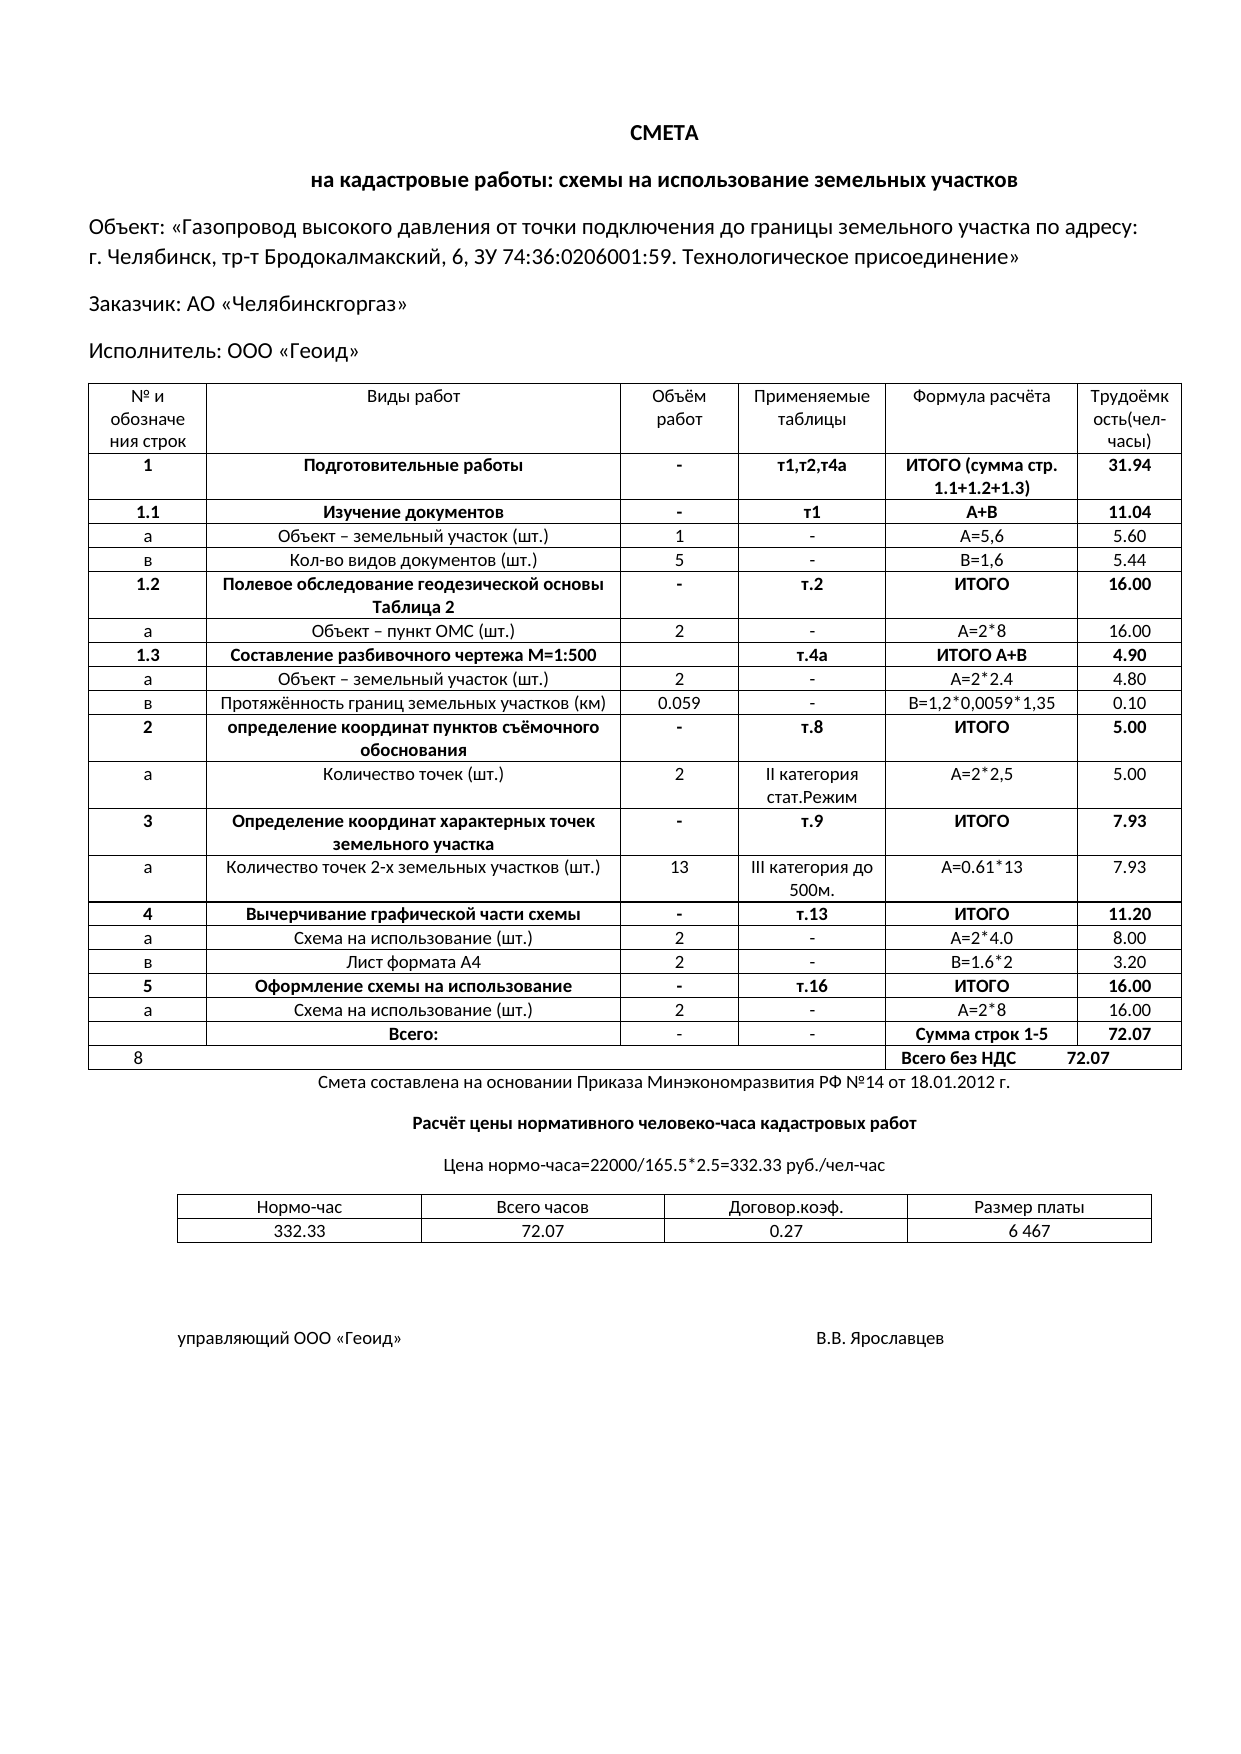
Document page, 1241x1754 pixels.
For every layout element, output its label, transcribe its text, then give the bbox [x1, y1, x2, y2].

table_cell 7.93 [1078, 856, 1181, 901]
table_cell Объект – земельный участок (шт.) [207, 524, 620, 547]
table_header Формула расчёта [886, 384, 1077, 452]
table_cell 1.2 [89, 572, 206, 618]
table_cell 4 [89, 903, 206, 925]
table_cell а [89, 667, 206, 690]
table_cell В=1.6*2 [886, 950, 1077, 973]
table_cell 4.90 [1078, 643, 1181, 666]
table_cell - [739, 667, 885, 690]
table_cell Протяжённость границ земельных участков (км) [207, 691, 620, 714]
table_cell А=0.61*13 [886, 856, 1077, 901]
table_cell 332.33 [178, 1219, 421, 1242]
table_cell - [739, 524, 885, 547]
table_cell 8 [89, 1046, 885, 1069]
table_cell Кол-во видов документов (шт.) [207, 548, 620, 571]
table_cell II категория стат.Режим [739, 762, 885, 808]
table_header Виды работ [207, 384, 620, 452]
table_cell а [89, 524, 206, 547]
table_cell [89, 1022, 206, 1045]
table_cell Сумма строк 1-5 [886, 1022, 1077, 1045]
table_cell 0.10 [1078, 691, 1181, 714]
table_header № и обозначе ния строк [89, 384, 206, 452]
table_cell 16.00 [1078, 998, 1181, 1021]
table_cell Составление разбивочного чертежа М=1:500 [207, 643, 620, 666]
table_header Применяемые таблицы [739, 384, 885, 452]
table_cell 13 [621, 856, 738, 901]
table_cell 3 [89, 809, 206, 854]
table_cell - [739, 926, 885, 949]
table_cell - [621, 454, 738, 499]
text СМЕТА [177, 118, 1152, 146]
table_cell в [89, 950, 206, 973]
table_cell Объект – земельный участок (шт.) [207, 667, 620, 690]
table_cell 2 [621, 619, 738, 642]
table_cell 3.20 [1078, 950, 1181, 973]
table_cell т.8 [739, 715, 885, 761]
table_cell ИТОГО [886, 572, 1077, 618]
table_cell в [89, 691, 206, 714]
table_cell [621, 643, 738, 666]
table_cell 5.60 [1078, 524, 1181, 547]
table_cell 4.80 [1078, 667, 1181, 690]
table_cell 1.1 [89, 500, 206, 523]
table_cell а [89, 762, 206, 808]
table_cell А+В [886, 500, 1077, 523]
table_cell - [739, 1022, 885, 1045]
table_cell а [89, 998, 206, 1021]
table_cell 16.00 [1078, 619, 1181, 642]
table_cell Схема на использование (шт.) [207, 926, 620, 949]
table_cell - [621, 903, 738, 925]
table_cell А=2*8 [886, 619, 1077, 642]
table_cell - [621, 572, 738, 618]
table_cell т.13 [739, 903, 885, 925]
table_cell А=2*2.4 [886, 667, 1077, 690]
table_cell Оформление схемы на использование [207, 974, 620, 997]
table_cell Всего без НДС 72.07 [886, 1046, 1181, 1069]
table_cell - [621, 500, 738, 523]
table_cell Схема на использование (шт.) [207, 998, 620, 1021]
table_cell 2 [621, 926, 738, 949]
table_cell а [89, 926, 206, 949]
table_cell 7.93 [1078, 809, 1181, 854]
text Цена нормо-часа=22000/165.5*2.5=332.33 руб./чел-час [177, 1153, 1152, 1176]
table_cell Всего: [207, 1022, 620, 1045]
table_cell 11.04 [1078, 500, 1181, 523]
table_cell 72.07 [422, 1219, 664, 1242]
table_cell 1 [89, 454, 206, 499]
table_cell 2 [621, 998, 738, 1021]
table_cell Объект – пункт ОМС (шт.) [207, 619, 620, 642]
table_cell Лист формата А4 [207, 950, 620, 973]
table_cell т.4а [739, 643, 885, 666]
table_cell 11.20 [1078, 903, 1181, 925]
table_header Размер платы [908, 1195, 1151, 1218]
table_cell 16.00 [1078, 974, 1181, 997]
table_cell Определение координат характерных точек земельного участка [207, 809, 620, 854]
table_cell 5.00 [1078, 762, 1181, 808]
table_cell в [89, 548, 206, 571]
table_cell А=2*4.0 [886, 926, 1077, 949]
table_cell 5 [621, 548, 738, 571]
table_cell 72.07 [1078, 1022, 1181, 1045]
table_cell т1,т2,т4а [739, 454, 885, 499]
table_cell т.16 [739, 974, 885, 997]
table_cell Вычерчивание графической части схемы [207, 903, 620, 925]
table_header Трудоёмкость(чел-часы) [1078, 384, 1181, 452]
table_cell А=2*8 [886, 998, 1077, 1021]
table_cell Количество точек 2-х земельных участков (шт.) [207, 856, 620, 901]
table_cell т.9 [739, 809, 885, 854]
table_cell - [621, 1022, 738, 1045]
table_cell Полевое обследование геодезической основы Таблица 2 [207, 572, 620, 618]
table_cell Количество точек (шт.) [207, 762, 620, 808]
table_cell ИТОГО [886, 809, 1077, 854]
table_cell ИТОГО [886, 903, 1077, 925]
table_cell - [621, 809, 738, 854]
table_cell т1 [739, 500, 885, 523]
table_cell 5.44 [1078, 548, 1181, 571]
table_cell - [739, 691, 885, 714]
table_header Всего часов [422, 1195, 664, 1218]
table_cell - [739, 548, 885, 571]
table_cell 16.00 [1078, 572, 1181, 618]
table_cell Изучение документов [207, 500, 620, 523]
table_cell 5 [89, 974, 206, 997]
text Объект: «Газопровод высокого давления от точки подключения до границы земельного участка по адресу: г. Челябинск, тр-т Бродокалмакский, 6, ЗУ 74:36:0206001:59. Технологическое присоединение» [88, 212, 1152, 270]
table_cell 31.94 [1078, 454, 1181, 499]
text Расчёт цены нормативного человеко-часа кадастровых работ [177, 1112, 1152, 1134]
table_cell ИТОГО (сумма стр. 1.1+1.2+1.3) [886, 454, 1077, 499]
table_cell 0.059 [621, 691, 738, 714]
table_cell А=5,6 [886, 524, 1077, 547]
table_cell - [739, 950, 885, 973]
text Смета составлена на основании Приказа Минэкономразвития РФ №14 от 18.01.2012 г. [177, 1070, 1152, 1093]
table_cell 1 [621, 524, 738, 547]
table_cell 2 [621, 667, 738, 690]
text управляющий ООО «Геоид» В.В. Ярославцев [177, 1326, 1152, 1349]
text Исполнитель: ООО «Геоид» [88, 336, 1152, 364]
text Заказчик: АО «Челябинскгоргаз» [88, 289, 1152, 317]
table_cell А=2*2,5 [886, 762, 1077, 808]
table_cell 1.3 [89, 643, 206, 666]
text на кадастровые работы: схемы на использование земельных участков [177, 165, 1152, 193]
table_cell - [621, 715, 738, 761]
table_cell определение координат пунктов съёмочного обоснования [207, 715, 620, 761]
table_cell - [739, 619, 885, 642]
table_cell ИТОГО [886, 715, 1077, 761]
table_cell 2 [621, 950, 738, 973]
table_cell ИТОГО А+В [886, 643, 1077, 666]
table_cell т.2 [739, 572, 885, 618]
table_cell а [89, 619, 206, 642]
table_cell В=1,2*0,0059*1,35 [886, 691, 1077, 714]
table_header Нормо-час [178, 1195, 421, 1218]
table_header Договор.коэф. [665, 1195, 907, 1218]
table_cell В=1,6 [886, 548, 1077, 571]
table_header Объём работ [621, 384, 738, 452]
table_cell а [89, 856, 206, 901]
table_cell III категория до 500м. [739, 856, 885, 901]
table_cell Подготовительные работы [207, 454, 620, 499]
table_cell 5.00 [1078, 715, 1181, 761]
table_cell - [739, 998, 885, 1021]
table_cell 2 [89, 715, 206, 761]
table_cell ИТОГО [886, 974, 1077, 997]
table_cell 8.00 [1078, 926, 1181, 949]
table_cell 2 [621, 762, 738, 808]
table_cell 6 467 [908, 1219, 1151, 1242]
table_cell 0.27 [665, 1219, 907, 1242]
table_cell - [621, 974, 738, 997]
